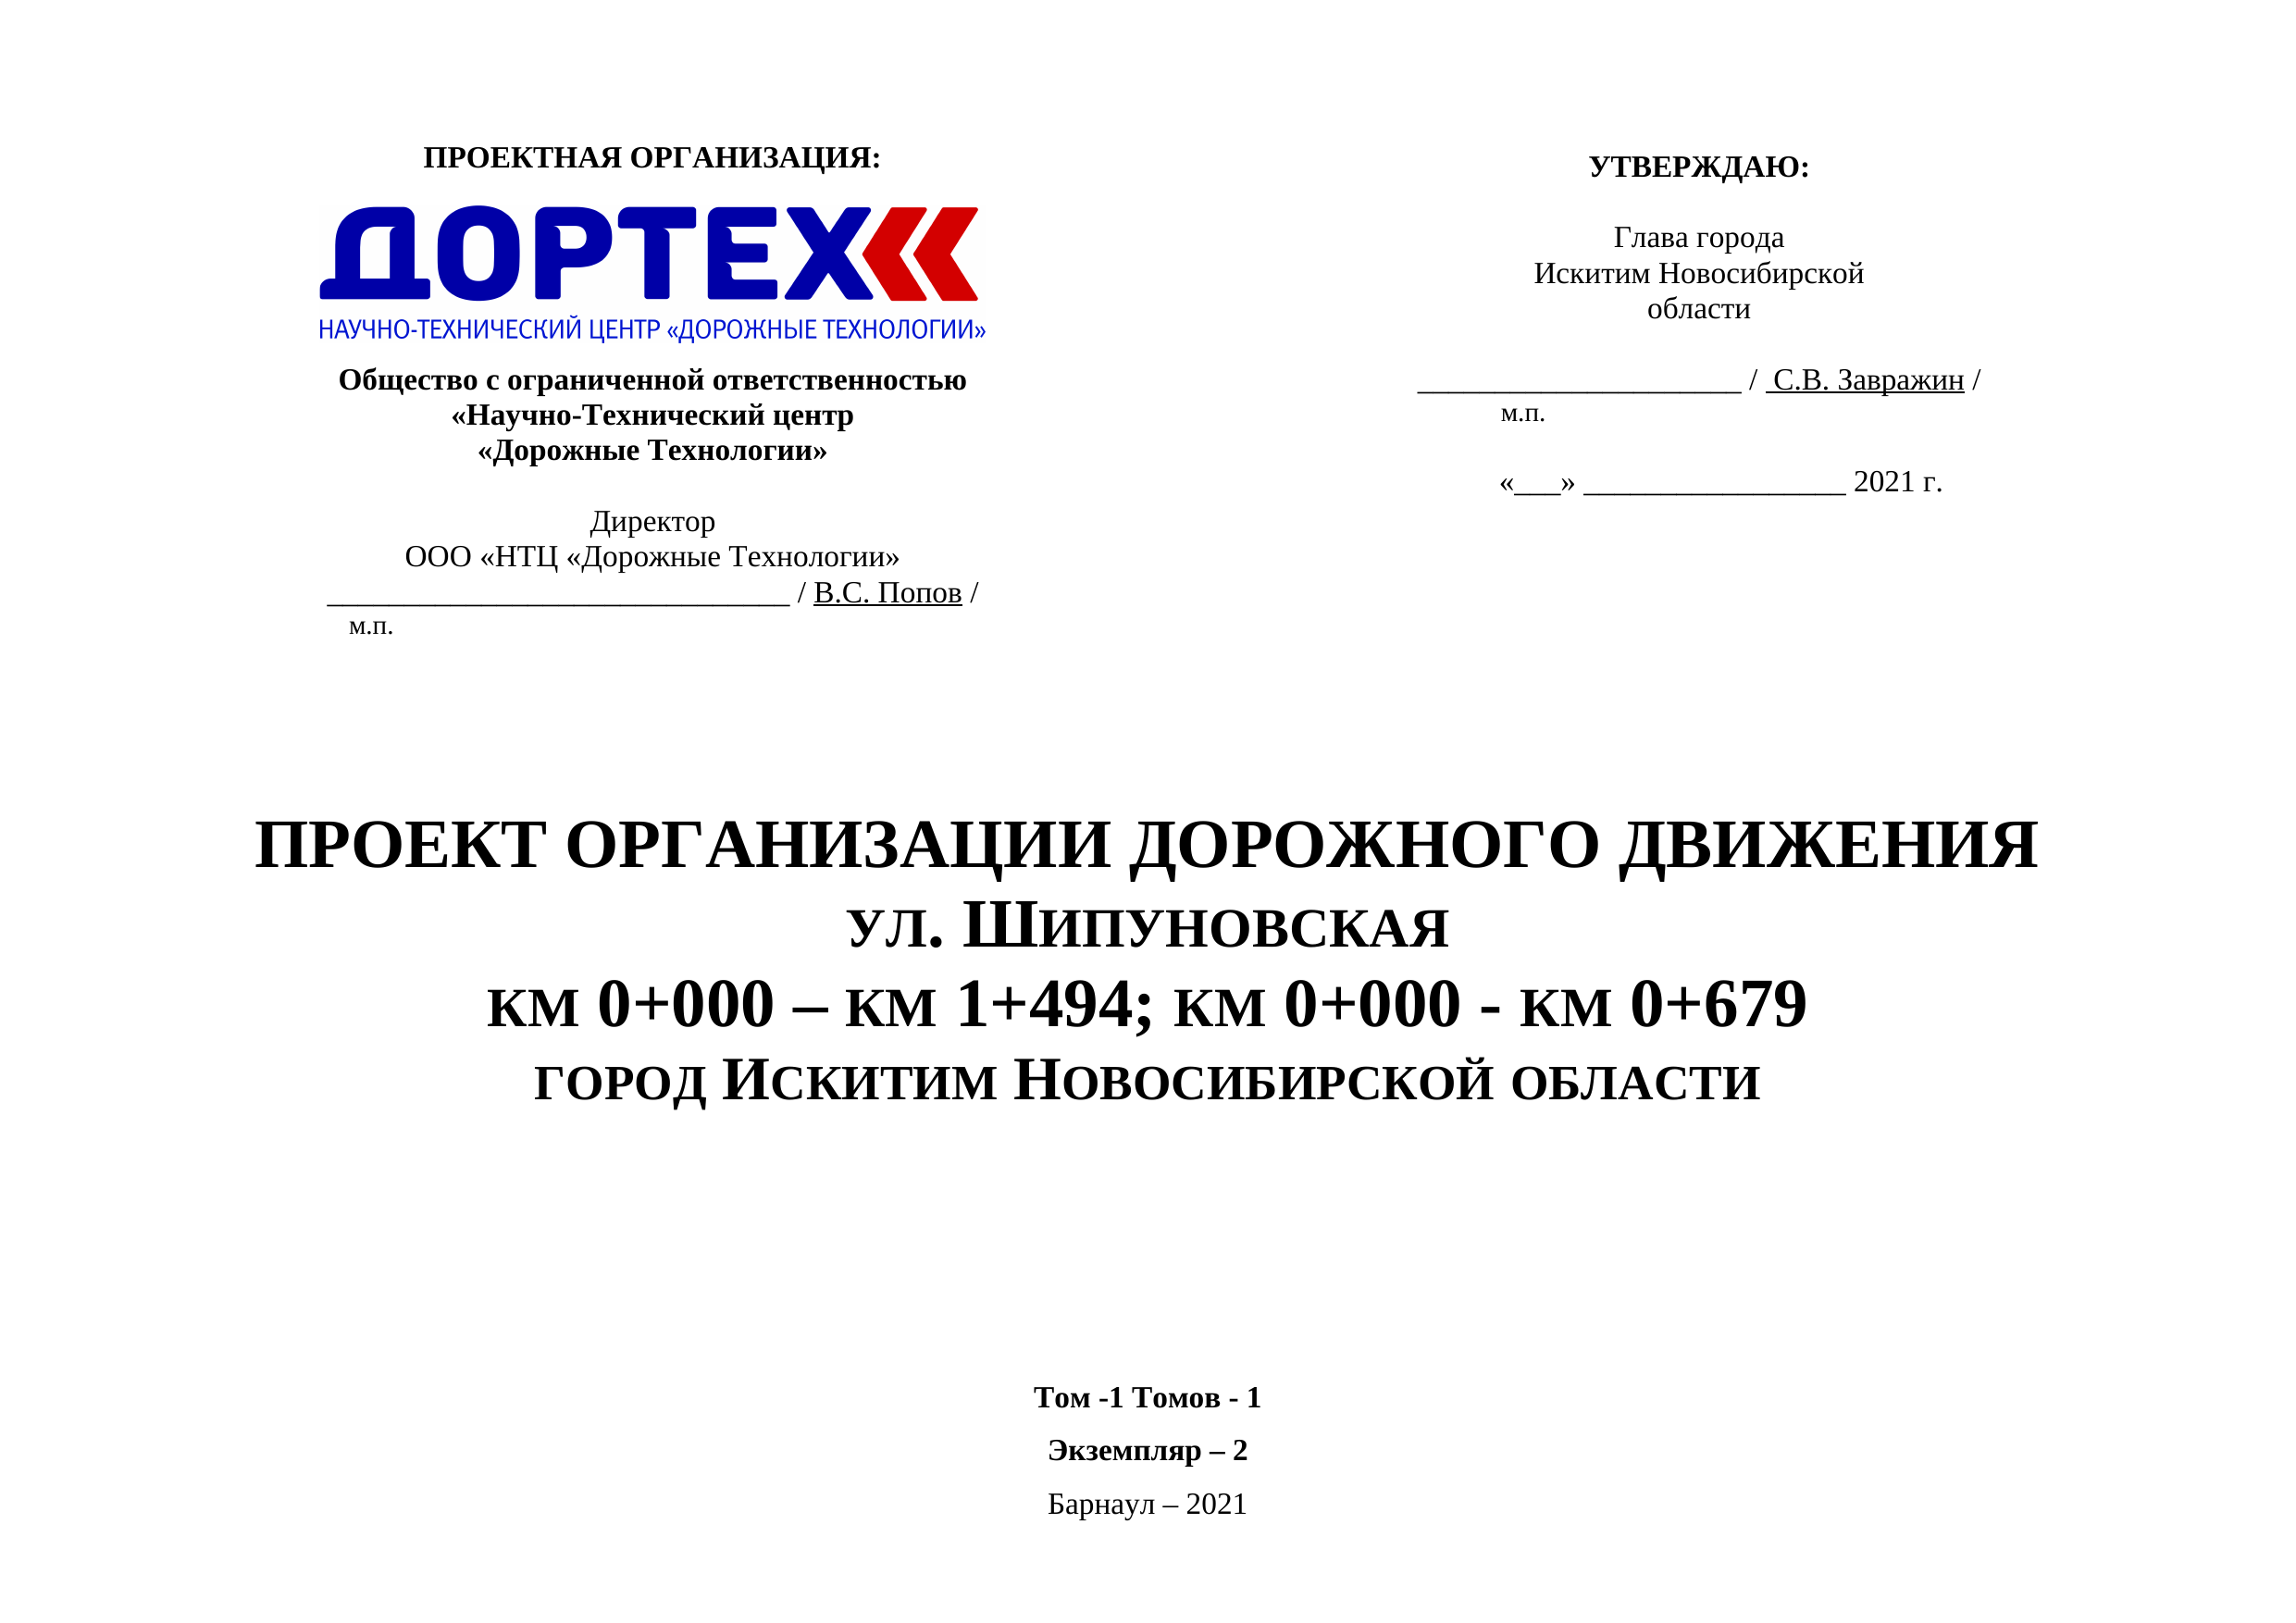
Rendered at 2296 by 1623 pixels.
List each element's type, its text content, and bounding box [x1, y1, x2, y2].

text ул. Шипуновская [109, 882, 2186, 962]
text Барнаул – 2021 [109, 1485, 2186, 1520]
text км 0+000 – км 1+494; км 0+000 - км 0+679 [109, 962, 2186, 1042]
picture [319, 205, 986, 343]
text ПРОЕКТ ОРГАНИЗАЦИИ ДОРОЖНОГО ДВИЖЕНИЯ [109, 802, 2186, 882]
text Том -1 Томов - 1 [109, 1379, 2186, 1414]
text Экземпляр – 2 [109, 1432, 2186, 1468]
text город Искитим Новосибирской области [109, 1042, 2186, 1113]
